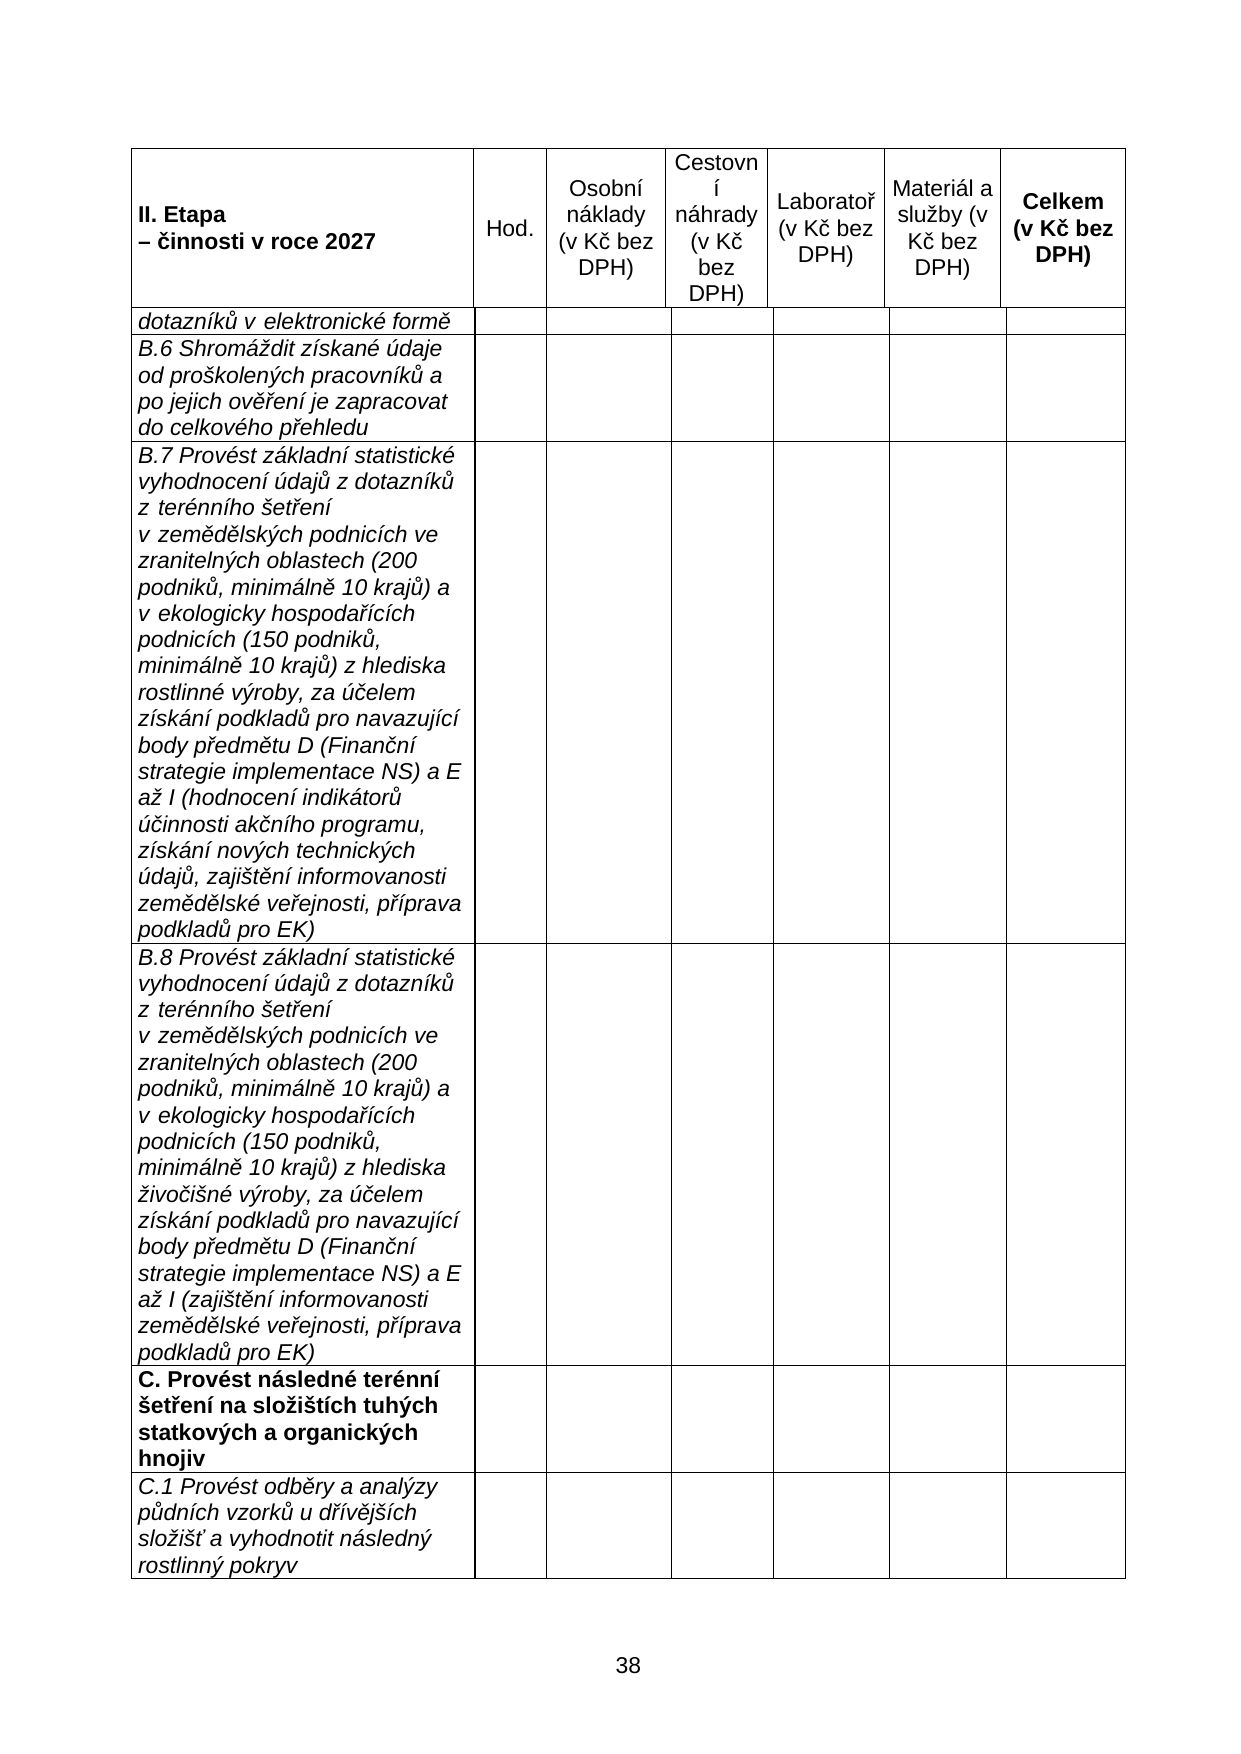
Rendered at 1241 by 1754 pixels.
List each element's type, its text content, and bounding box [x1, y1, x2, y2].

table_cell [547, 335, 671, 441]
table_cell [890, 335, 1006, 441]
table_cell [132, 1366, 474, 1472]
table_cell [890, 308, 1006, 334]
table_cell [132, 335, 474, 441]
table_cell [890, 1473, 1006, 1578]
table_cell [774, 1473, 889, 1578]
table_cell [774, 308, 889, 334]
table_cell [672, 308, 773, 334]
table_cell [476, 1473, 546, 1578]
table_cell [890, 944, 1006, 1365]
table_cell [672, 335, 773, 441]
table_header Laboratoř (v Kč bez DPH) [768, 149, 884, 307]
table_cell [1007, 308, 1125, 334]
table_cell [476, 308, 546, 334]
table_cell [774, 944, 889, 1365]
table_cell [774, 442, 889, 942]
table_header Celkem (v Kč bez DPH) [1001, 149, 1125, 307]
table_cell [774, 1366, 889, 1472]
table_header Hod. [474, 149, 546, 307]
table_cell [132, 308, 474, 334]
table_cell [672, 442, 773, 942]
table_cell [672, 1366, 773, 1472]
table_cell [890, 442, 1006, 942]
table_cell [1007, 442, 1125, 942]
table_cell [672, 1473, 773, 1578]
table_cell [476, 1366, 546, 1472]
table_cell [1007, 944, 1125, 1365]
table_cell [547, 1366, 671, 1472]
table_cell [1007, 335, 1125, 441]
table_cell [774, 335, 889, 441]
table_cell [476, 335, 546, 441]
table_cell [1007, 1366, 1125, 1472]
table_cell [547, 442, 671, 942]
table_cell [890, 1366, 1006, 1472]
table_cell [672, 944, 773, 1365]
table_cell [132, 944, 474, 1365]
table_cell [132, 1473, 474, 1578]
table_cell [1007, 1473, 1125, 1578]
table_header Cestovní náhrady (v Kč bez DPH) [666, 149, 767, 307]
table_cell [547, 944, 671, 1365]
table_header Osobní náklady (v Kč bez DPH) [547, 149, 665, 307]
table_header II. Etapa – činnosti v roce 2027 [132, 149, 473, 307]
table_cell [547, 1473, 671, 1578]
table_header Materiál a služby (v Kč bez DPH) [885, 149, 1000, 307]
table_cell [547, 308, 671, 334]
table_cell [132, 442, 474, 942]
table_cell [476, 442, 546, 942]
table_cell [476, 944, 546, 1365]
